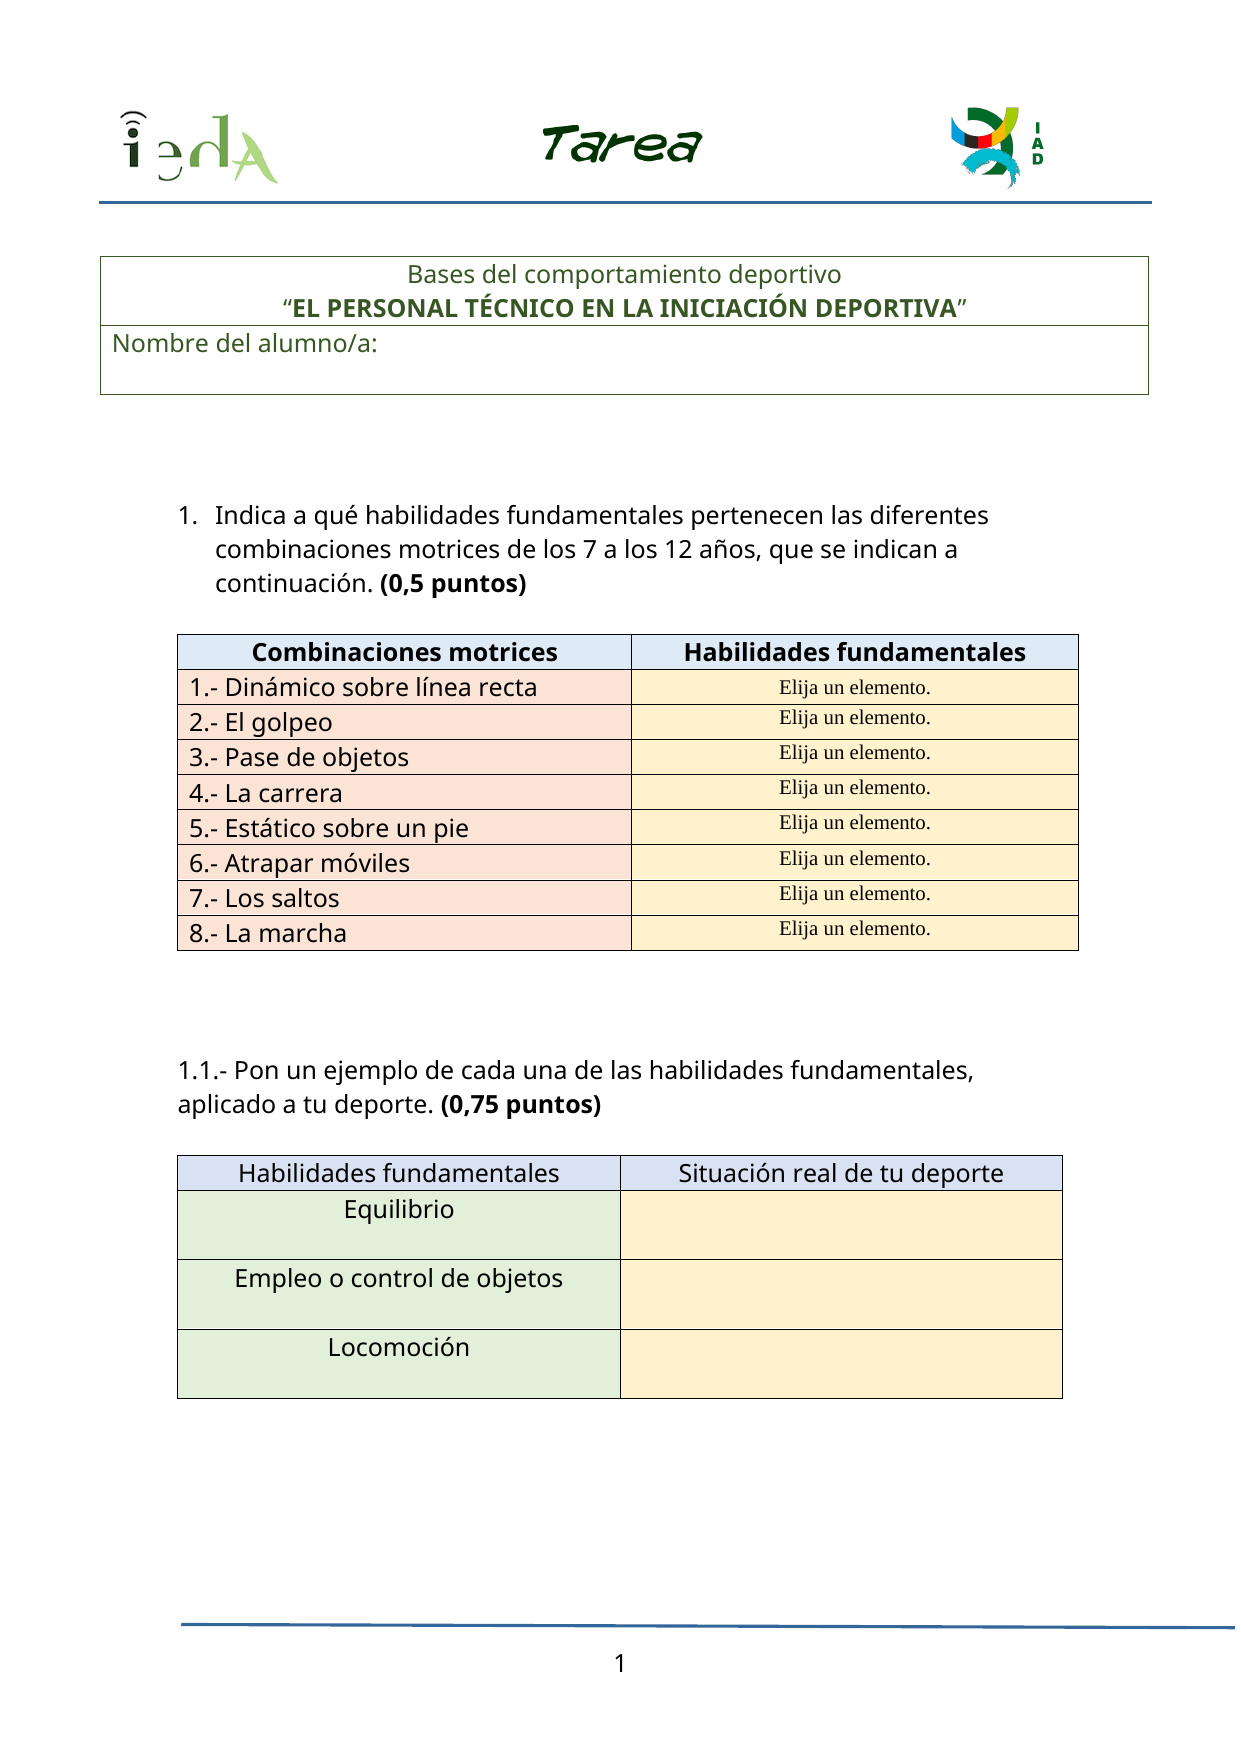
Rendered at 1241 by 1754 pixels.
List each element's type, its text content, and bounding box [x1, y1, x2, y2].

table_header Bases del comportamiento deportivo “EL PERSONAL TÉCNICO EN LA INICIACIÓN DEPORTIVA” [101, 257, 1148, 325]
picture [527, 116, 715, 170]
table_cell 4.- La carrera [178, 775, 631, 809]
table_cell [621, 1260, 1062, 1328]
table_cell 1.- Dinámico sobre línea recta [178, 670, 631, 704]
table_cell [621, 1191, 1062, 1259]
table_header Combinaciones motrices [178, 635, 631, 669]
picture [944, 97, 1064, 192]
table_header Situación real de tu deporte [621, 1156, 1062, 1190]
table_cell Equilibrio [178, 1191, 620, 1259]
table_cell Empleo o control de objetos [178, 1260, 620, 1328]
picture [97, 108, 290, 193]
table_cell 8.- La marcha [178, 916, 631, 950]
table_cell Locomoción [178, 1330, 620, 1398]
table_cell [621, 1330, 1062, 1398]
text 1.1.- Pon un ejemplo de cada una de las habilidades fundamentales, aplicado a tu deporte. (0,75 puntos) [177, 1053, 1063, 1121]
table_header Habilidades fundamentales [178, 1156, 620, 1190]
table_cell 7.- Los saltos [178, 881, 631, 914]
table_header Habilidades fundamentales [632, 635, 1078, 669]
list Indica a qué habilidades fundamentales pertenecen las diferentes combinaciones motrices de los 7 a los 12 años, que se indican a continuación. (0,5 puntos) [177, 497, 1063, 600]
table_cell 6.- Atrapar móviles [178, 845, 631, 879]
table_cell Nombre del alumno/a: [101, 326, 1148, 394]
table_cell 5.- Estático sobre un pie [178, 810, 631, 844]
table_cell 2.- El golpeo [178, 705, 631, 739]
table_cell 3.- Pase de objetos [178, 740, 631, 774]
